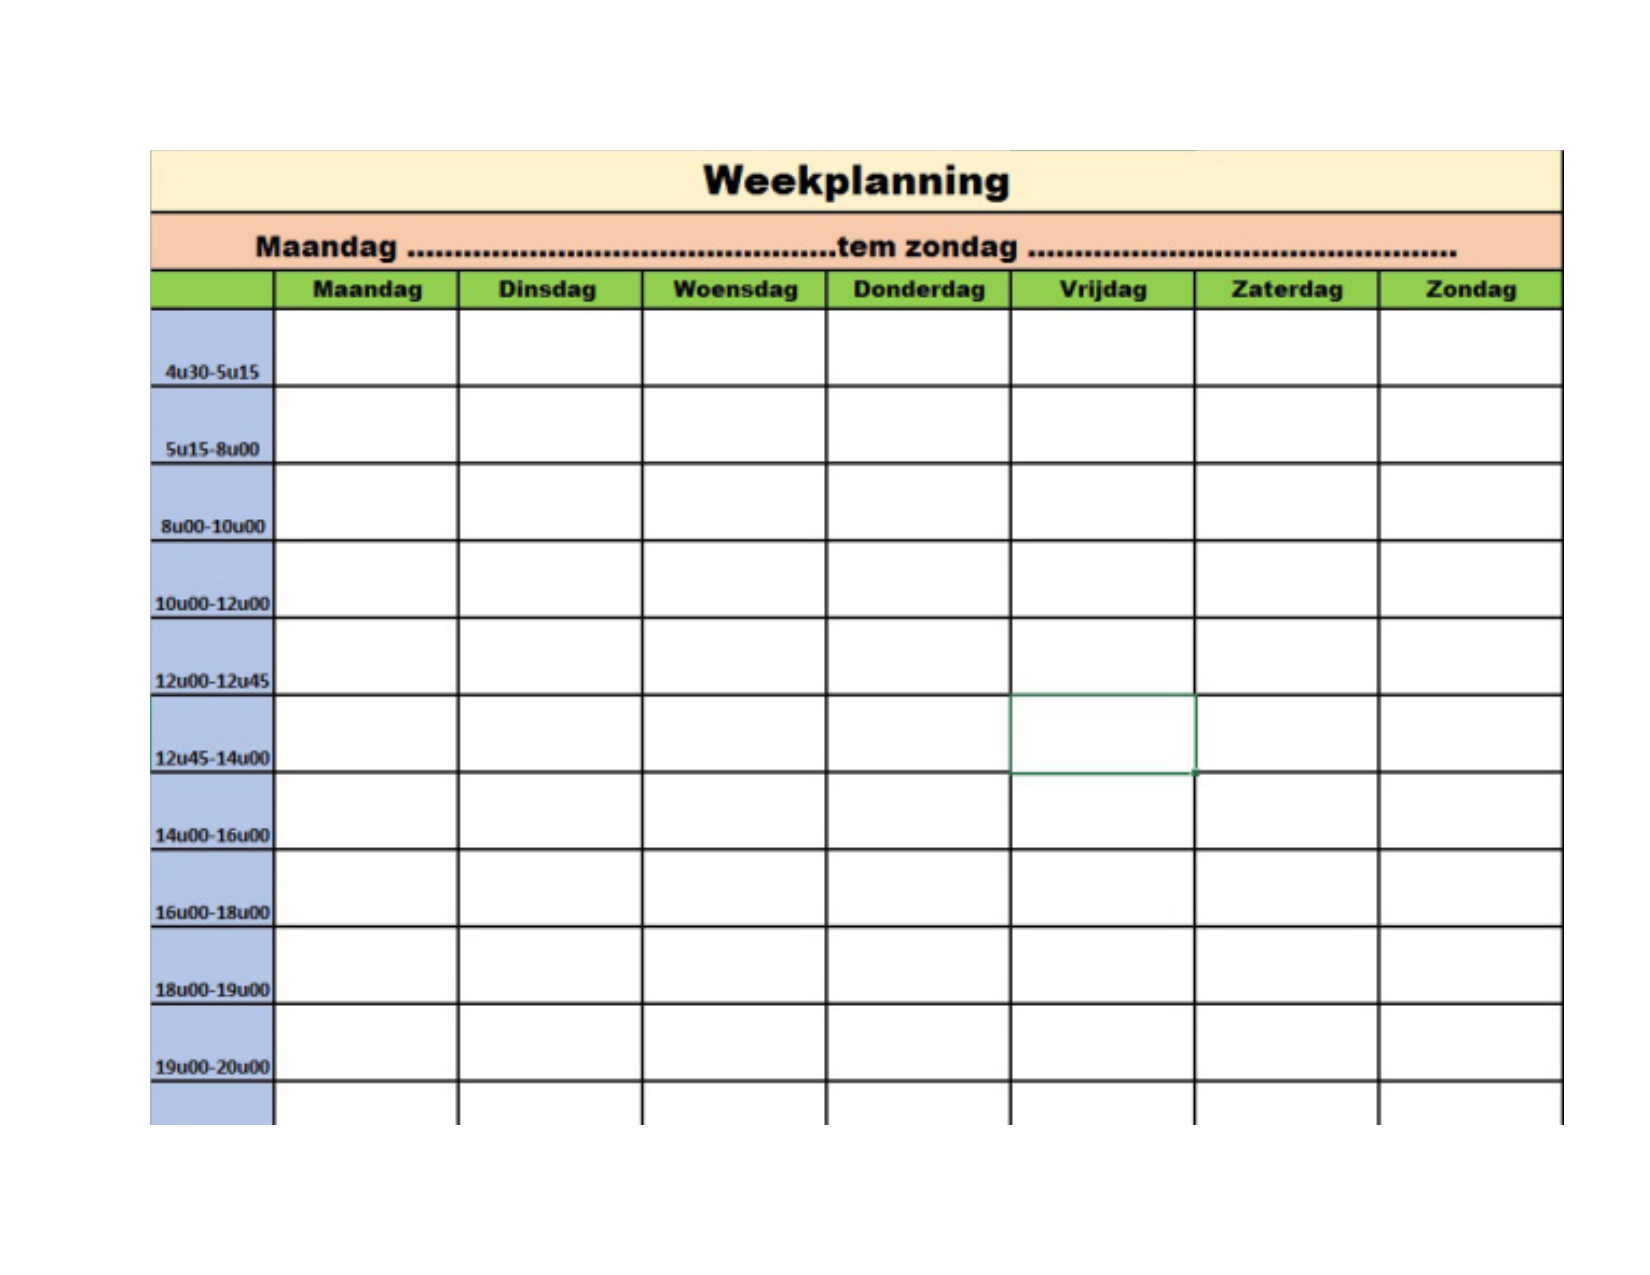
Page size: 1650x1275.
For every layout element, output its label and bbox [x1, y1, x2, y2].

picture [150, 150, 1564, 1125]
